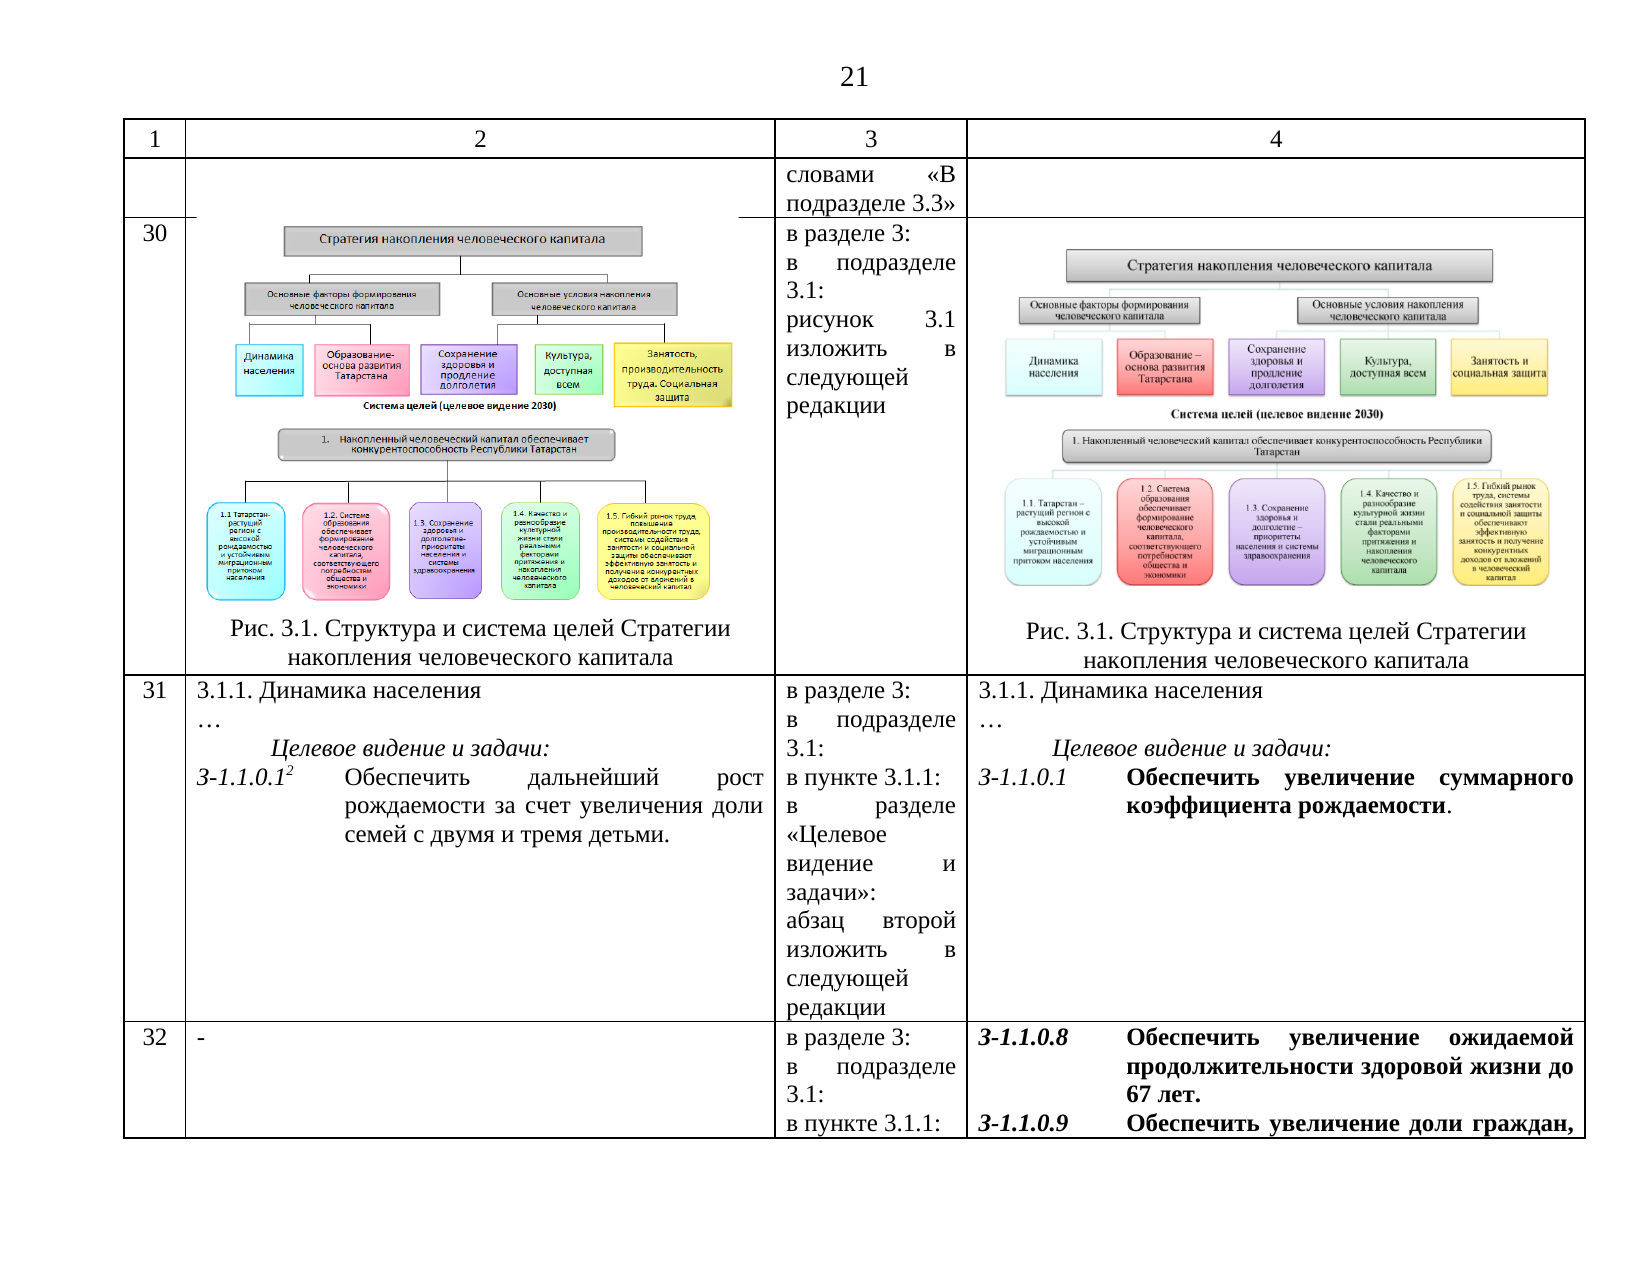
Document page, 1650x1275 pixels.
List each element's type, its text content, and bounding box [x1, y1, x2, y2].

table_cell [968, 159, 1584, 216]
table_cell [125, 676, 185, 1021]
table_cell [125, 159, 185, 216]
table_header 4 [968, 120, 1584, 157]
table_header 1 [125, 120, 185, 157]
picture [196, 217, 739, 614]
table_cell [125, 1022, 185, 1137]
table_cell Рис. 3.1. Структура и система целей Стратегии накопления человеческого капитала [186, 218, 774, 674]
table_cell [186, 159, 774, 216]
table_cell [776, 1022, 966, 1137]
picture [1002, 248, 1550, 586]
table_header 3 [776, 120, 966, 157]
table_cell 3.1.1. Динамика населения … Целевое видение и задачи: З-1.1.0.1 Обеспечить увеличение суммарного коэффициента рождаемости. [968, 676, 1584, 1021]
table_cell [968, 1022, 1584, 1137]
table_header 2 [186, 120, 774, 157]
table_cell - [186, 1022, 774, 1137]
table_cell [776, 159, 966, 216]
table_cell [125, 218, 185, 674]
table_cell в разделе 3: в подразделе 3.1: рисунок 3.1 изложить в следующей редакции [776, 218, 966, 674]
table_cell 3.1.1. Динамика населения … Целевое видение и задачи: З-1.1.0.12 Обеспечить дальнейший рост рождаемости за счет увеличения доли семей с двумя и тремя детьми. [186, 676, 774, 1021]
table_cell в разделе 3: в подразделе 3.1: в пункте 3.1.1: в разделе «Целевое видение и задачи»: абзац второй изложить в следующей редакции [776, 676, 966, 1021]
table_cell Рис. 3.1. Структура и система целей Стратегии накопления человеческого капитала [968, 218, 1584, 674]
